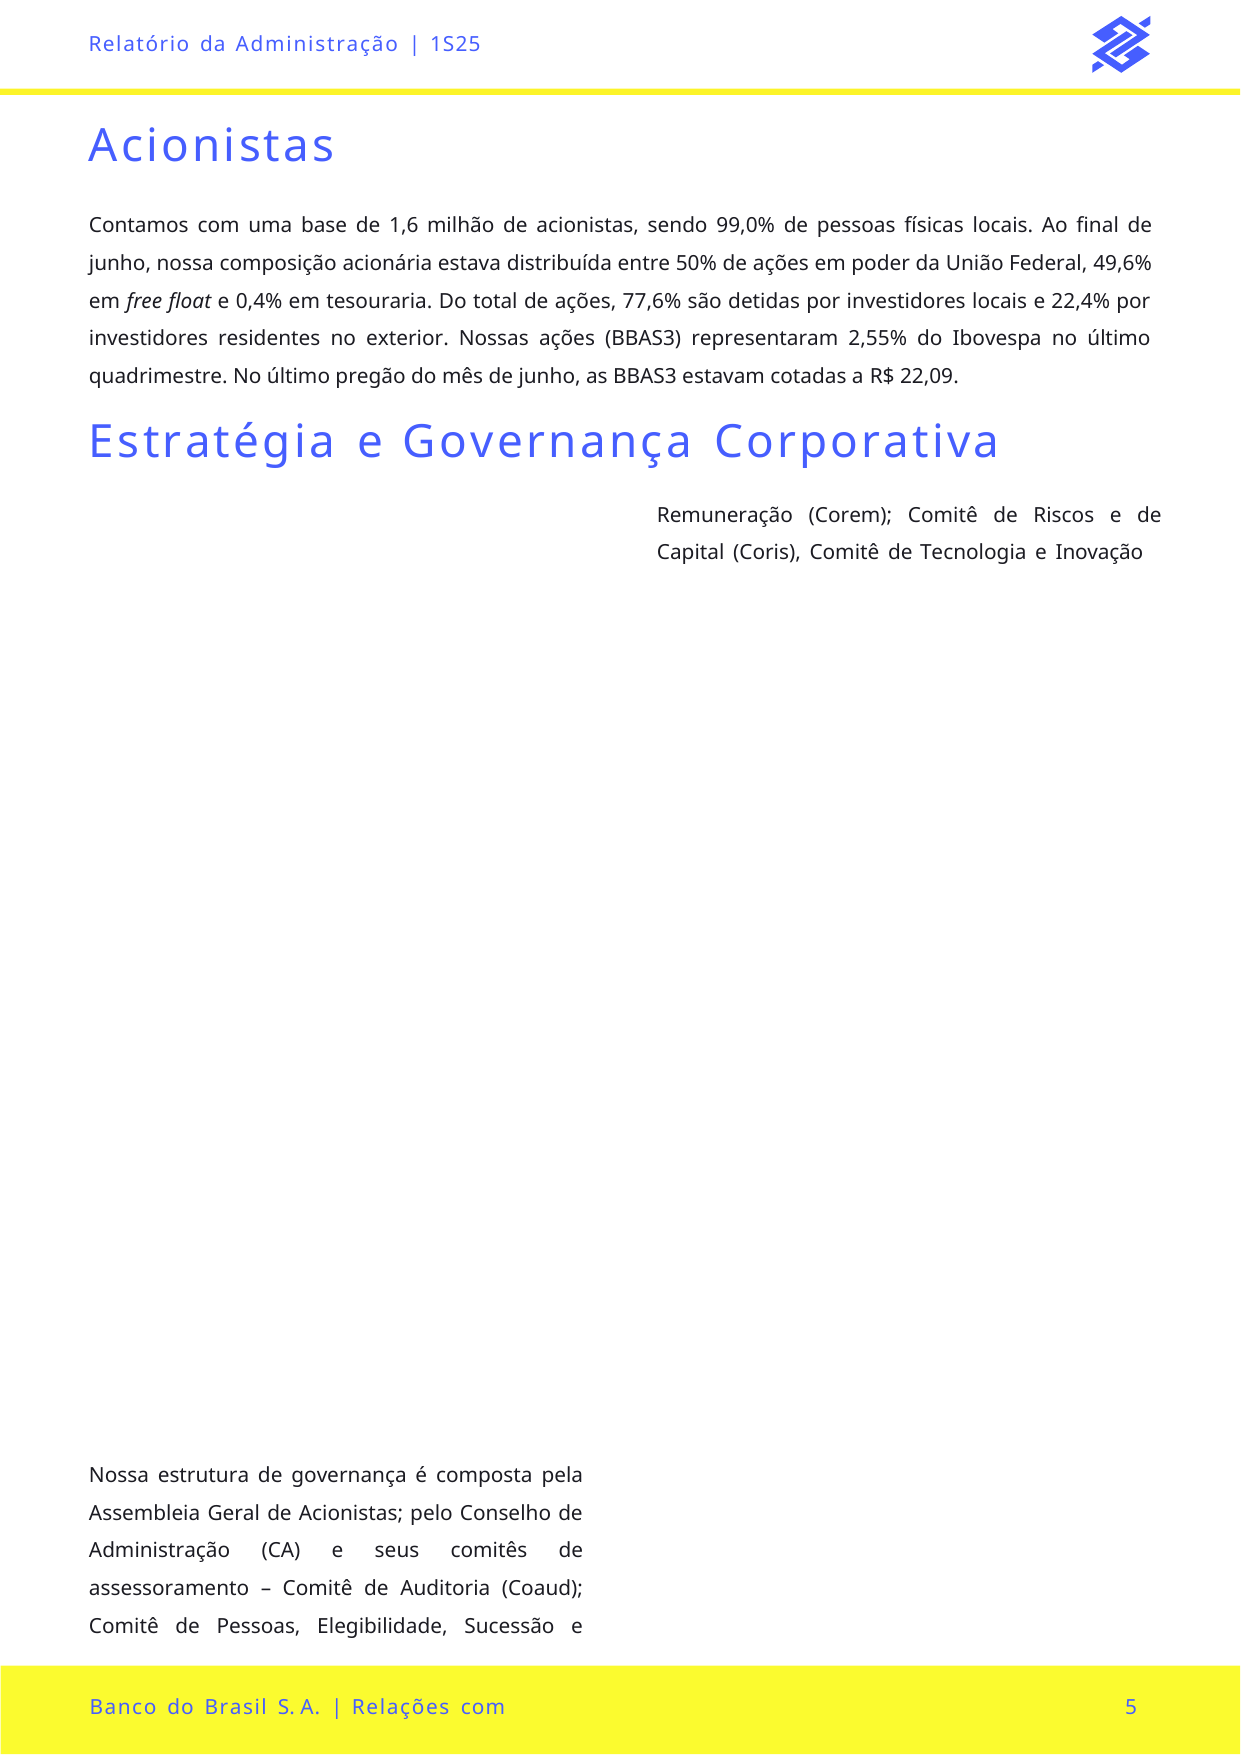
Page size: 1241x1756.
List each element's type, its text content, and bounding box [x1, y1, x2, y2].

text Nossa estrutura de governança é composta pela Assembleia Geral de Acionistas; pelo Conselho de Administração (CA) e seus comitês de assessoramento – Comitê de Auditoria (Coaud); Comitê de Pessoas, Elegibilidade, Sucessão e Remuneração (Corem); Comitê de Riscos e de Capital (Coris), Comitê de Tecnologia e Inovação [89, 1460, 583, 1639]
subtitle Estratégia e Governança Corporativa [89, 408, 1166, 471]
text Contamos com uma base de 1,6 milhão de acionistas, sendo 99,0% de pessoas físicas locais. Ao final de junho, nossa composição acionária estava distribuída entre 50% de ações em poder da União Federal, 49,6% em free float e 0,4% em tesouraria. Do total de ações, 77,6% são detidas por investidores locais e 22,4% por investidores residentes no exterior. Nossas ações (BBAS3) representaram 2,55% do Ibovespa no último quadrimestre. No último pregão do mês de junho, as BBAS3 estavam cotadas a R$ 22,09. [89, 210, 1152, 390]
subtitle Acionistas [89, 113, 1166, 175]
text Nossa estrutura de governança é composta pela Assembleia Geral de Acionistas; pelo Conselho de Administração (CA) e seus comitês de assessoramento – Comitê de Auditoria (Coaud); Comitê de Pessoas, Elegibilidade, Sucessão e Remuneração (Corem); Comitê de Riscos e de Capital (Coris), Comitê de Tecnologia e Inovação [657, 500, 1162, 566]
